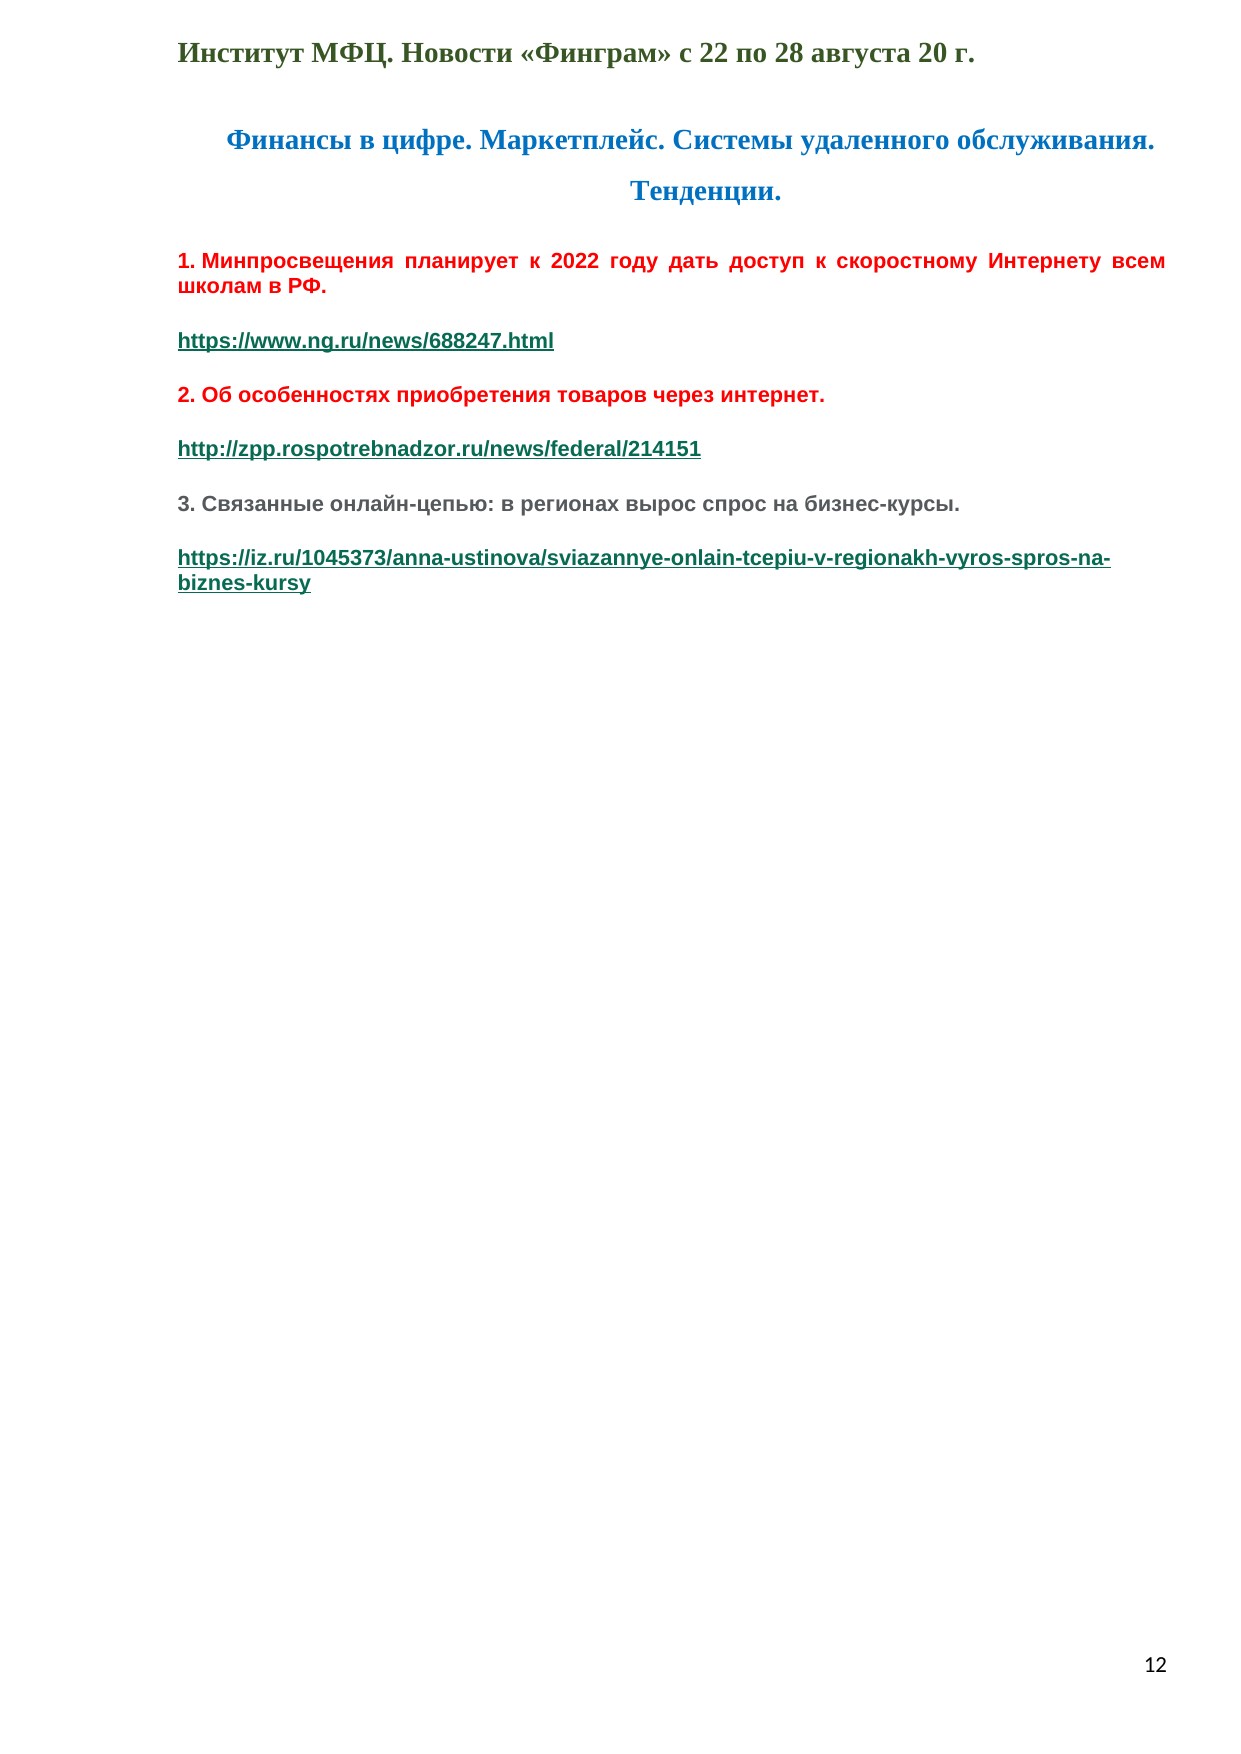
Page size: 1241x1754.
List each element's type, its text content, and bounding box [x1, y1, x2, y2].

text 2. Об особенностях приобретения товаров через интернет. [177, 382, 1167, 407]
text http://zpp.rospotrebnadzor.ru/news/federal/214151 [177, 436, 1167, 461]
subtitle Финансы в цифре. Маркетплейс. Системы удаленного обслуживания. Тенденции. [215, 122, 1167, 206]
text 1. Минпросвещения планирует к 2022 году дать доступ к скоростному Интернету всем школам в РФ. [177, 248, 1167, 298]
text 3. Связанные онлайн-цепью: в регионах вырос спрос на бизнес-курсы. [177, 491, 1167, 516]
text https://iz.ru/1045373/anna-ustinova/sviazannye-onlain-tcepiu-v-regionakh-vyros-spros-na-biznes-kursy [177, 545, 1167, 624]
text https://www.ng.ru/news/688247.html [177, 327, 1167, 353]
